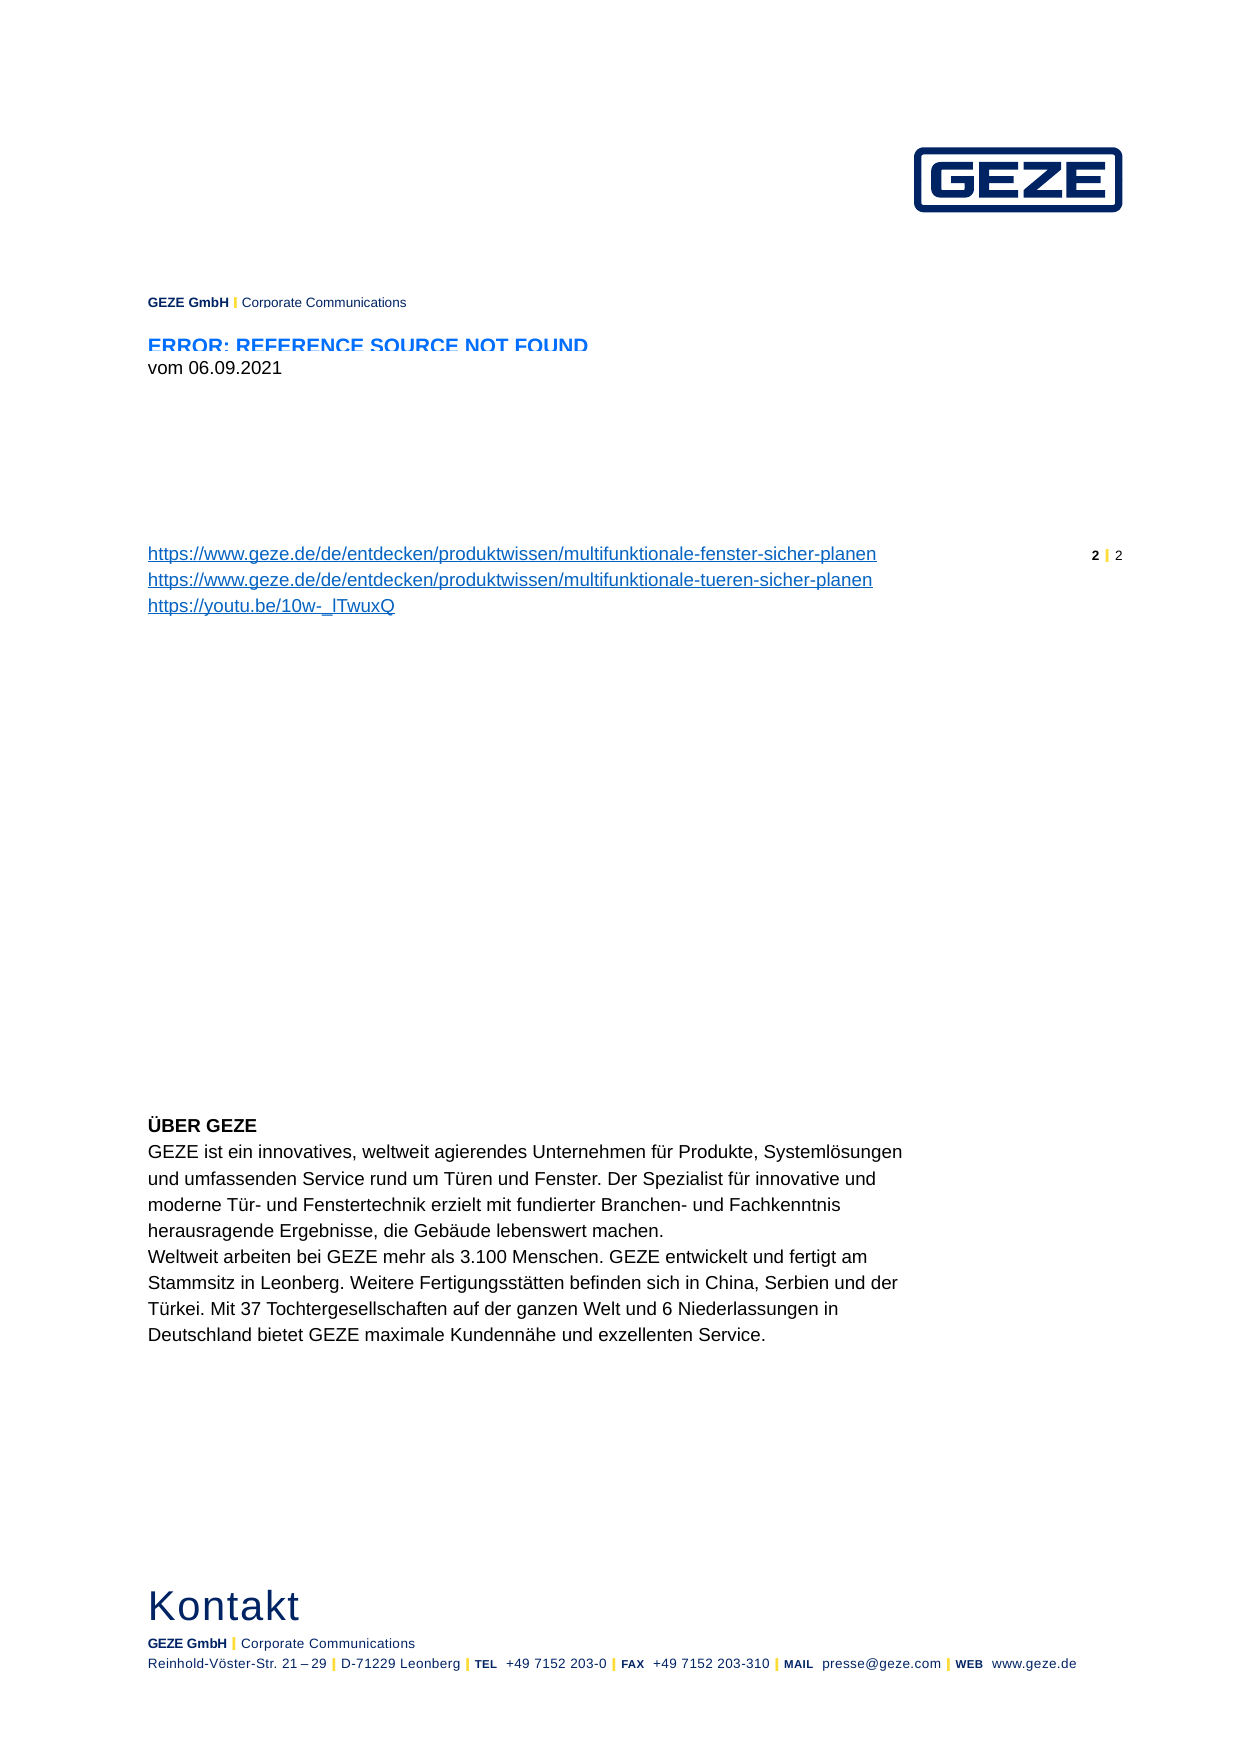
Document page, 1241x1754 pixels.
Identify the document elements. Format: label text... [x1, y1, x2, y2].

text GEZE ist ein innovatives, weltweit agierendes Unternehmen für Produkte, Systemlösungen und umfassenden Service rund um Türen und Fenster. Der Spezialist für innovative und moderne Tür- und Fenstertechnik erzielt mit fundierter Branchen- und Fachkenntnis herausragende Ergebnisse, die Gebäude lebenswert machen. [148, 1137, 915, 1241]
text ÜBER GEZE [148, 1111, 915, 1137]
text https://youtu.be/10w-_lTwuxQ [148, 590, 915, 616]
text Weltweit arbeiten bei GEZE mehr als 3.100 Menschen. GEZE entwickelt und fertigt am Stammsitz in Leonberg. Weitere Fertigungsstätten befinden sich in China, Serbien und der Türkei. Mit 37 Tochtergesellschaften auf der ganzen Welt und 6 Niederlassungen in Deutschland bietet GEZE maximale Kundennähe und exzellenten Service. [148, 1241, 915, 1345]
text https://www.geze.de/de/entdecken/produktwissen/multifunktionale-tueren-sicher-planen [148, 564, 915, 590]
text https://www.geze.de/de/entdecken/produktwissen/multifunktionale-fenster-sicher-planen [148, 538, 915, 564]
